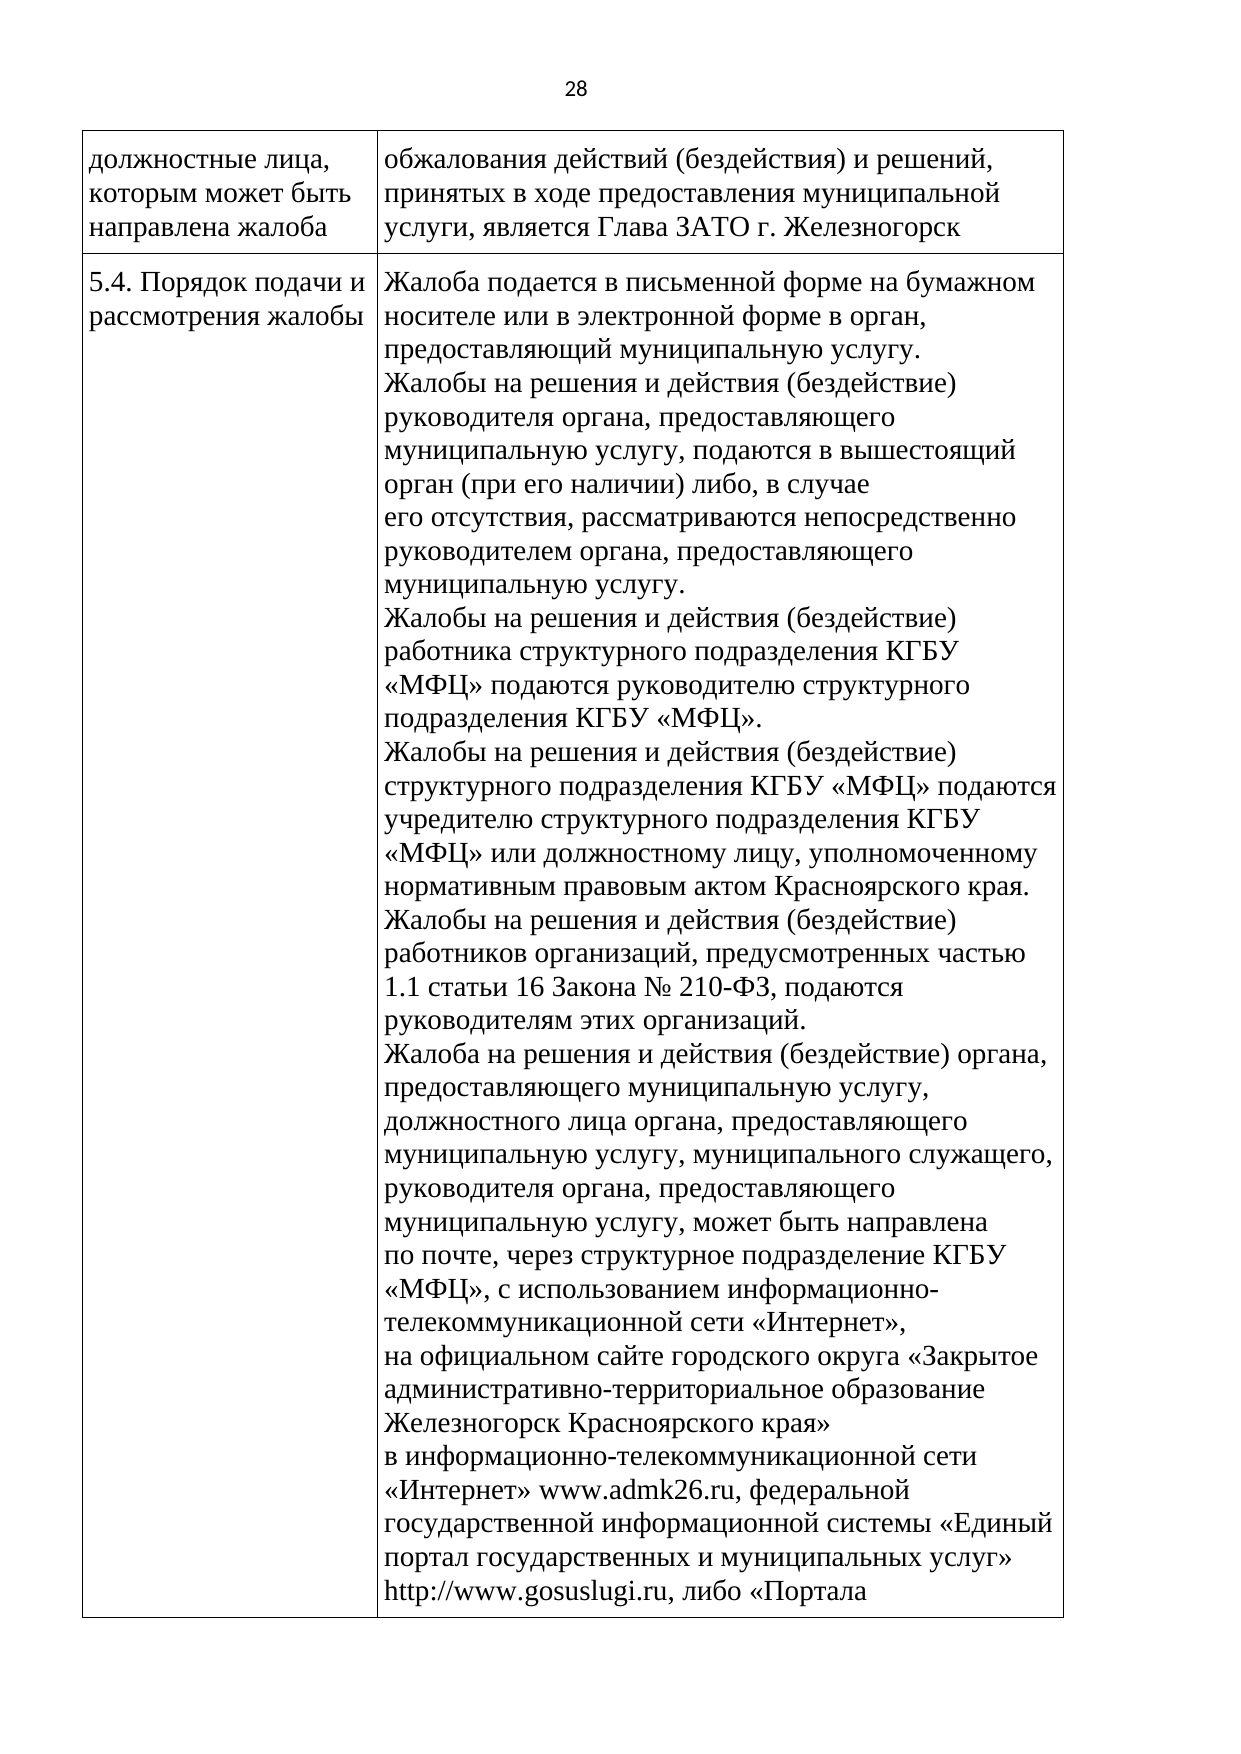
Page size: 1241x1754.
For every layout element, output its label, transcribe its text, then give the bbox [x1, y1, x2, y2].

table_cell 5.3. Органы местного самоуправления и уполномоченные на рассмотрение жалобы должностные лица, которым может быть направлена жалоба [83, 131, 377, 253]
table_cell 5.4. Порядок подачи и рассмотрения жалобы [83, 254, 377, 1617]
